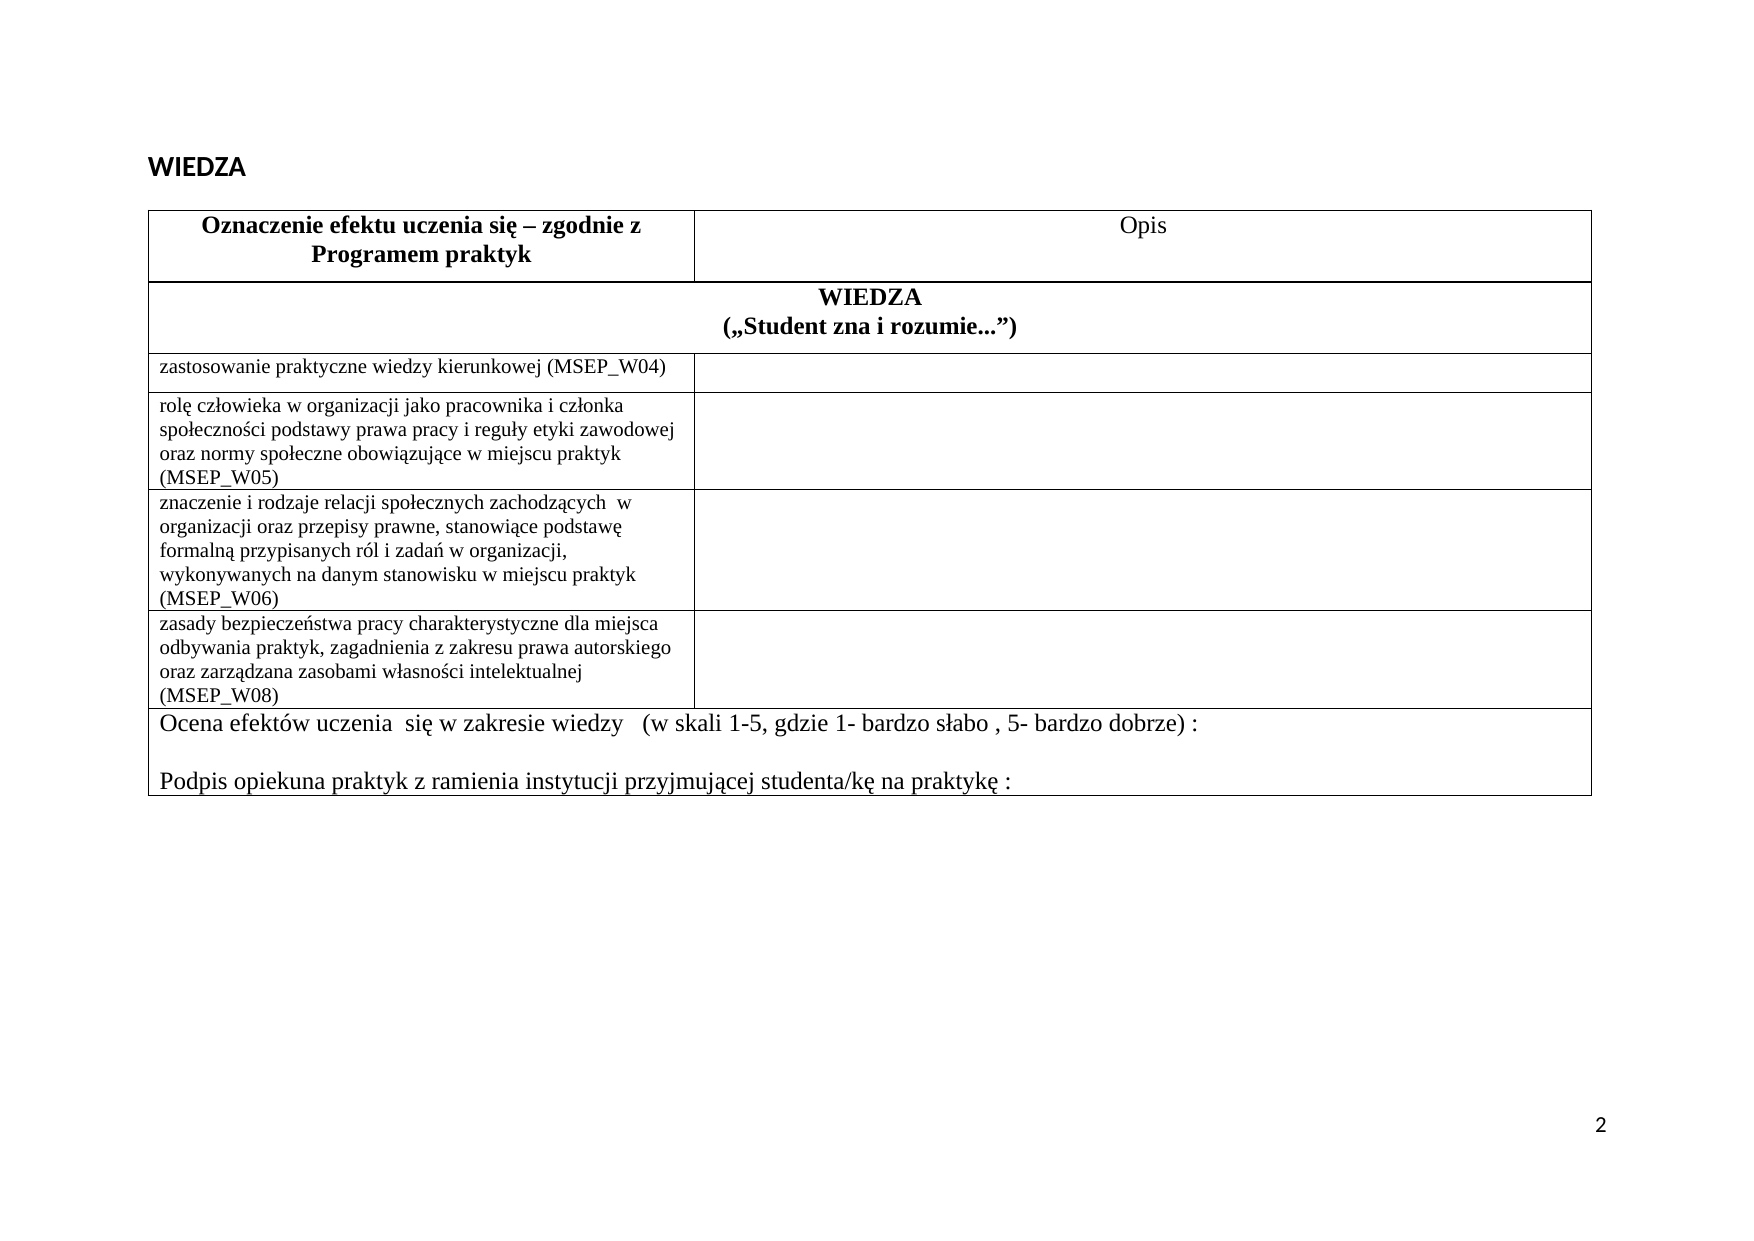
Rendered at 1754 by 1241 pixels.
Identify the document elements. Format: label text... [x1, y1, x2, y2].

table_cell [695, 611, 1591, 707]
table_cell znaczenie i rodzaje relacji społecznych zachodzących w organizacji oraz przepisy prawne, stanowiące podstawę formalną przypisanych ról i zadań w organizacji, wykonywanych na danym stanowisku w miejscu praktyk (MSEP_W06) [149, 490, 694, 610]
table_cell [695, 490, 1591, 610]
table_cell zasady bezpieczeństwa pracy charakterystyczne dla miejsca odbywania praktyk, zagadnienia z zakresu prawa autorskiego oraz zarządzana zasobami własności intelektualnej (MSEP_W08) [149, 611, 694, 707]
table_cell [695, 354, 1591, 392]
table_header Oznaczenie efektu uczenia się – zgodnie z Programem praktyk [149, 211, 694, 281]
text WIEDZA [148, 148, 1606, 183]
table_cell zastosowanie praktyczne wiedzy kierunkowej (MSEP_W04) [149, 354, 694, 392]
table_cell [695, 393, 1591, 489]
table_header Opis [695, 211, 1591, 281]
table_cell Ocena efektów uczenia się w zakresie wiedzy (w skali 1-5, gdzie 1- bardzo słabo , 5- bardzo dobrze) : Podpis opiekuna praktyk z ramienia instytucji przyjmującej studenta/kę na praktykę : [149, 709, 1591, 795]
table_cell WIEDZA („Student zna i rozumie...”) [149, 283, 1591, 353]
table_cell rolę człowieka w organizacji jako pracownika i członka społeczności podstawy prawa pracy i reguły etyki zawodowej oraz normy społeczne obowiązujące w miejscu praktyk (MSEP_W05) [149, 393, 694, 489]
